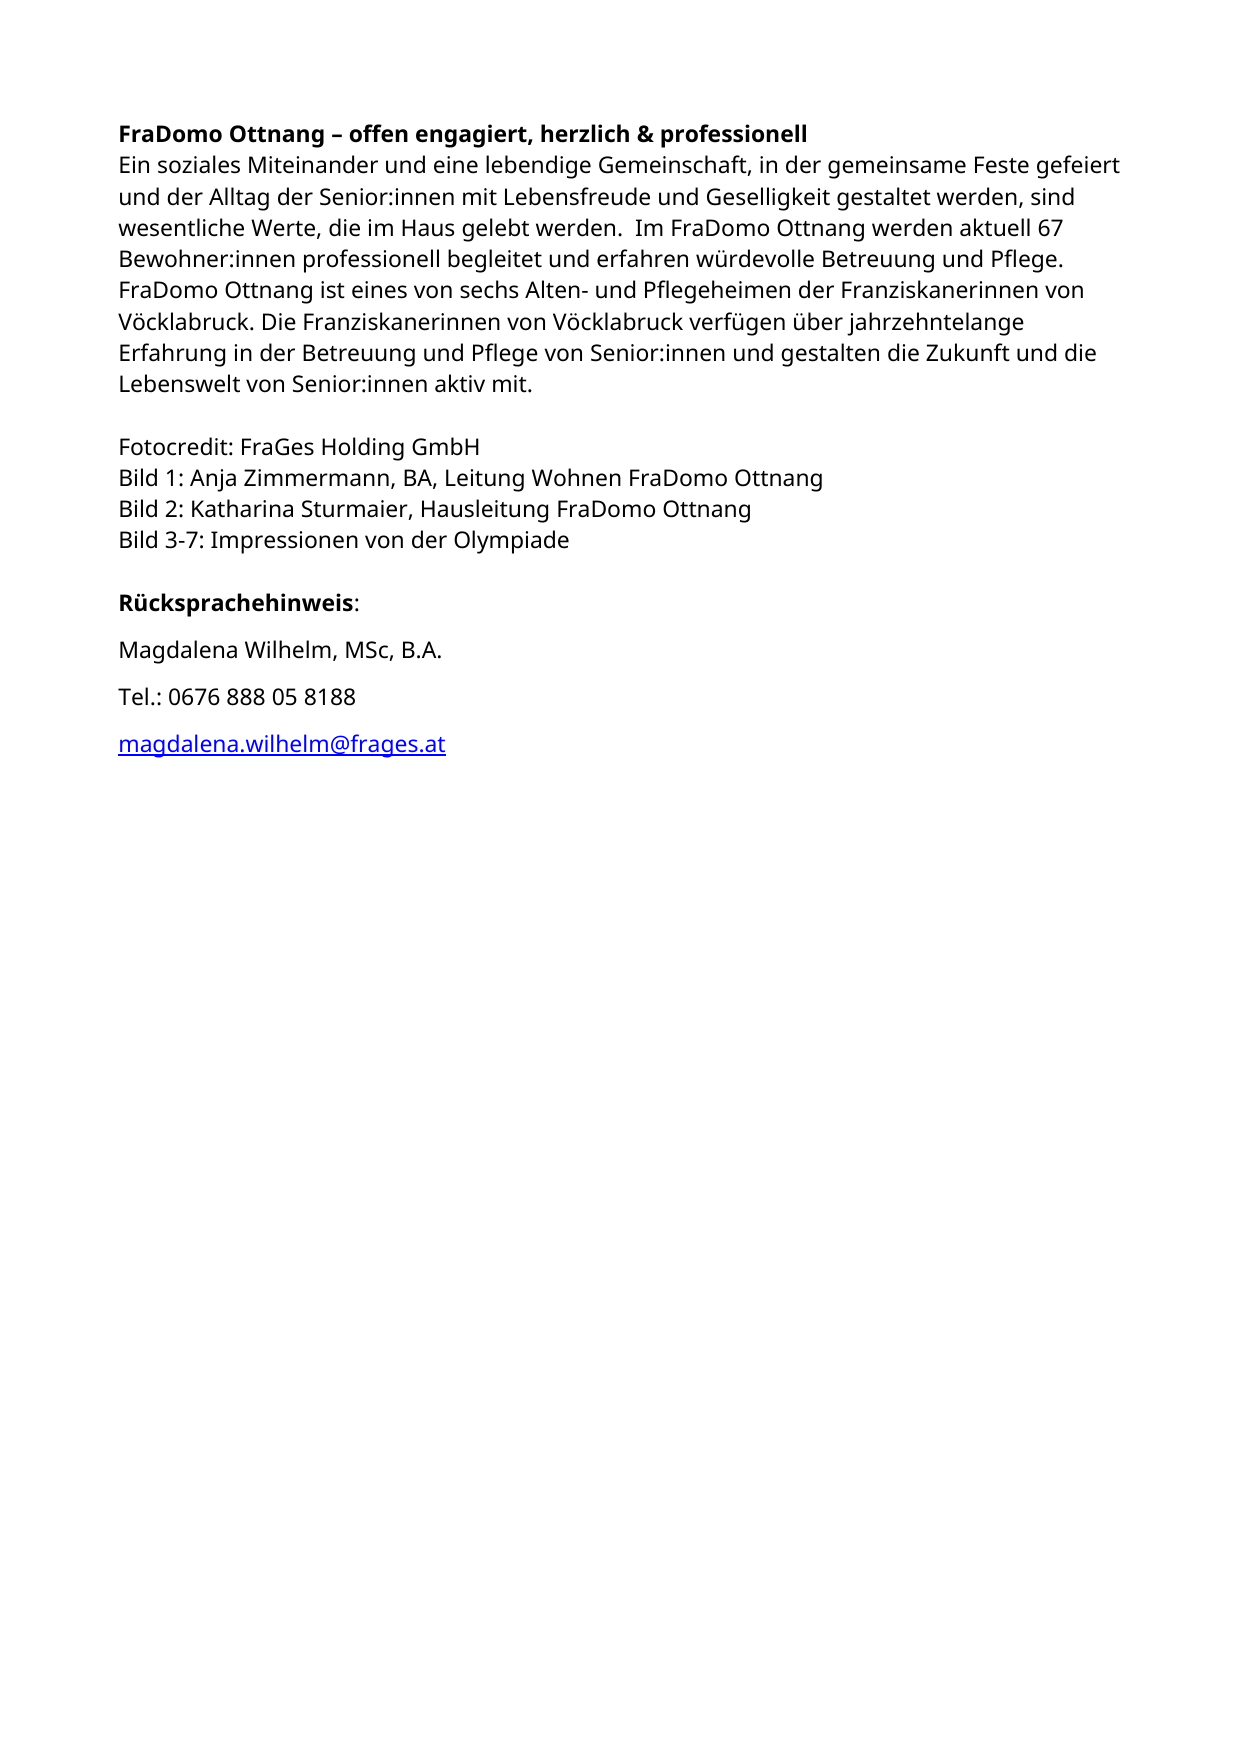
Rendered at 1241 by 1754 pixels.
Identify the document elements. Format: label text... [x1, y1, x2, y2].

text FraDomo Ottnang – offen engagiert, herzlich & professionell [118, 118, 1122, 149]
text magdalena.wilhelm@frages.at [118, 727, 1122, 759]
text Bild 3-7: Impressionen von der Olympiade [118, 524, 1122, 556]
text Ein soziales Miteinander und eine lebendige Gemeinschaft, in der gemeinsame Feste gefeiert und der Alltag der Senior:innen mit Lebensfreude und Geselligkeit gestaltet werden, sind wesentliche Werte, die im Haus gelebt werden. Im FraDomo Ottnang werden aktuell 67 Bewohner:innen professionell begleitet und erfahren würdevolle Betreuung und Pflege. FraDomo Ottnang ist eines von sechs Alten- und Pflegeheimen der Franziskanerinnen von Vöcklabruck. Die Franziskanerinnen von Vöcklabruck verfügen über jahrzehntelange Erfahrung in der Betreuung und Pflege von Senior:innen und gestalten die Zukunft und die Lebenswelt von Senior:innen aktiv mit. [118, 149, 1122, 399]
text Tel.: 0676 888 05 8188 [118, 681, 1122, 712]
text Fotocredit: FraGes Holding GmbH [118, 431, 1122, 462]
text Bild 1: Anja Zimmermann, BA, Leitung Wohnen FraDomo Ottnang [118, 462, 1122, 493]
text Rücksprachehinweis: [118, 587, 1122, 618]
text Magdalena Wilhelm, MSc, B.A. [118, 634, 1122, 665]
text Bild 2: Katharina Sturmaier, Hausleitung FraDomo Ottnang [118, 493, 1122, 524]
